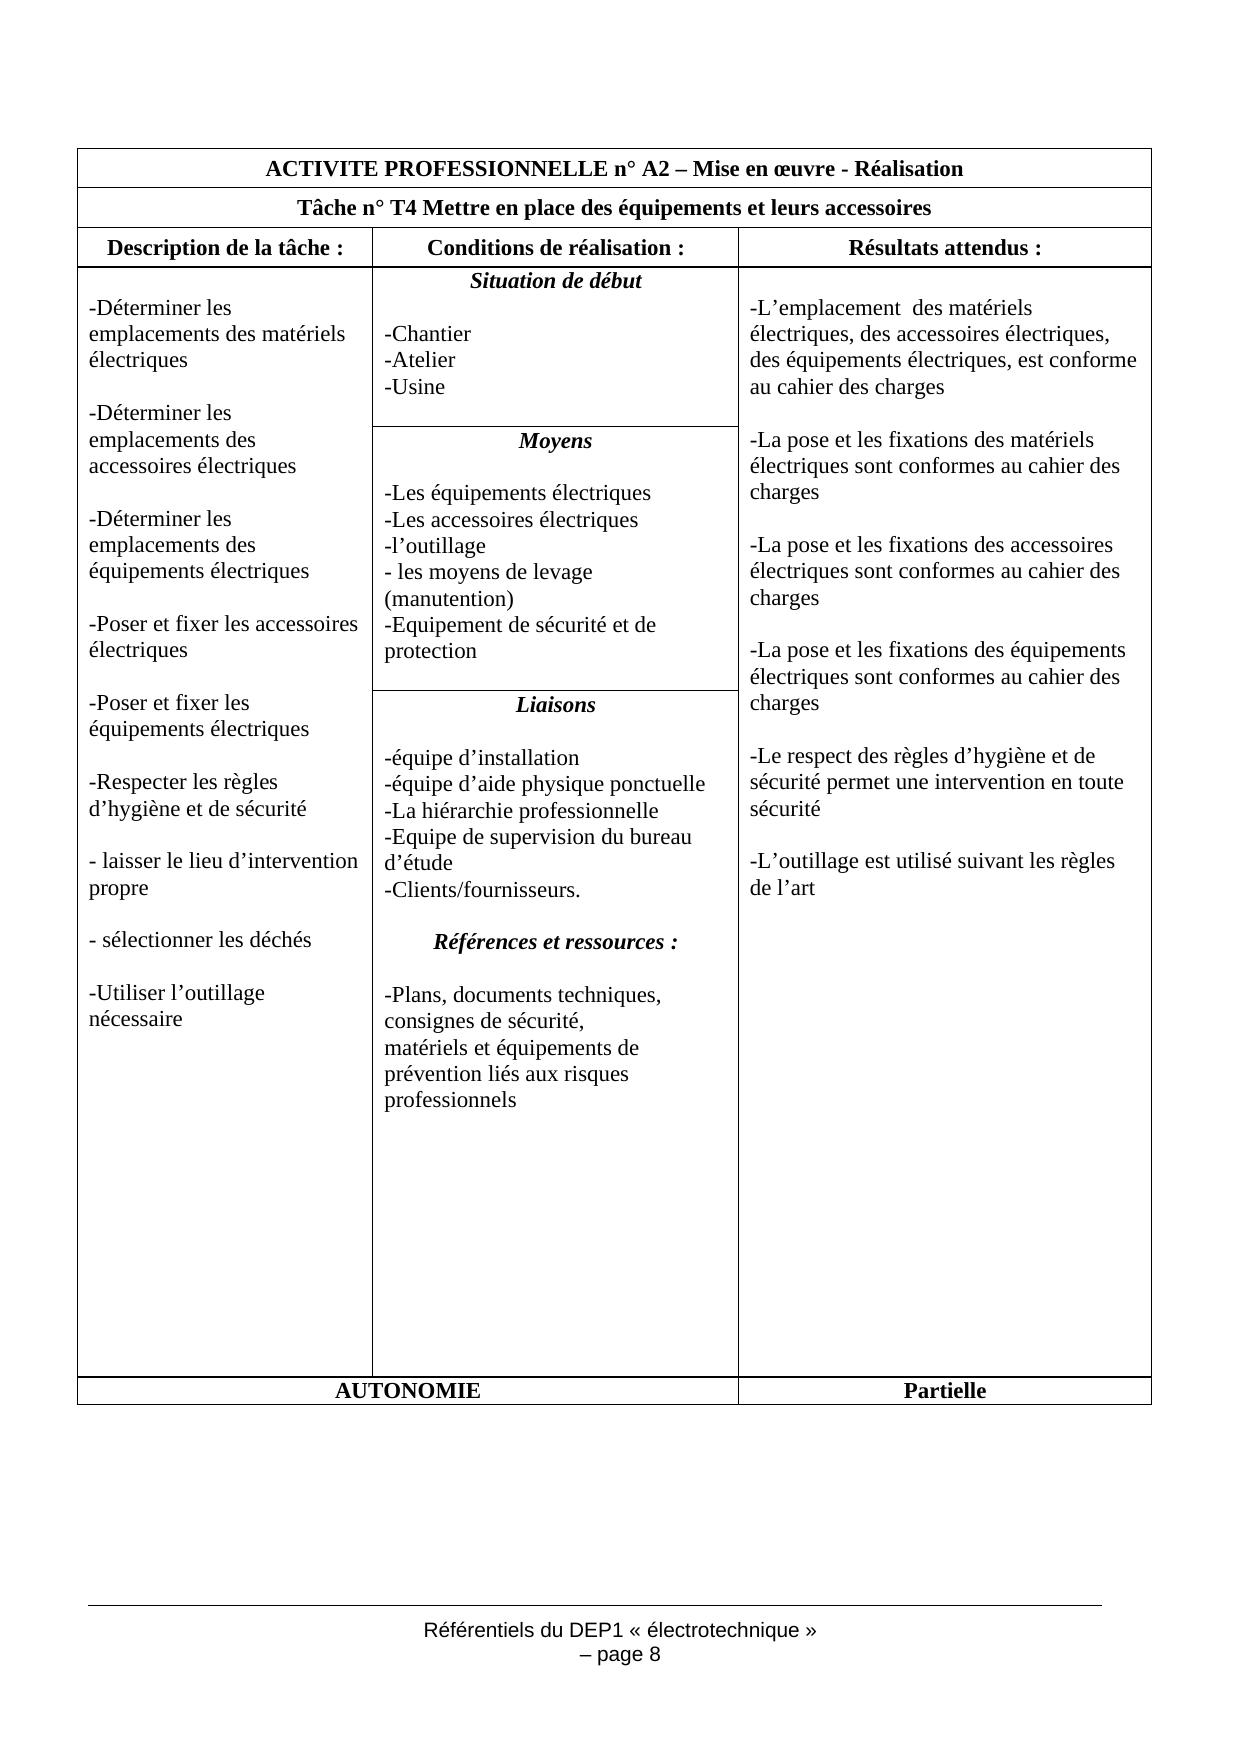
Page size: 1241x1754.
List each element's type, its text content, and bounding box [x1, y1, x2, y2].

table_cell Moyens -Les équipements électriques -Les accessoires électriques -l’outillage - les moyens de levage (manutention) -Equipement de sécurité et de protection [373, 427, 738, 690]
table_cell Résultats attendus : [739, 228, 1151, 266]
table_cell Situation de début -Chantier -Atelier -Usine [373, 268, 738, 426]
table_cell Partielle [739, 1378, 1151, 1404]
table_cell Description de la tâche : [78, 228, 372, 266]
table_cell -Déterminer les emplacements des matériels électriques -Déterminer les emplacements des accessoires électriques -Déterminer les emplacements des équipements électriques -Poser et fixer les accessoires électriques -Poser et fixer les équipements électriques -Respecter les règles d’hygiène et de sécurité - laisser le lieu d’intervention propre - sélectionner les déchés -Utiliser l’outillage nécessaire [78, 268, 372, 1376]
table_cell Tâche n° T4 Mettre en place des équipements et leurs accessoires [78, 188, 1151, 227]
table_header ACTIVITE PROFESSIONNELLE n° A2 – Mise en œuvre - Réalisation [78, 149, 1151, 187]
table_cell Conditions de réalisation : [373, 228, 738, 266]
table_cell Liaisons -équipe d’installation -équipe d’aide physique ponctuelle -La hiérarchie professionnelle -Equipe de supervision du bureau d’étude -Clients/fournisseurs. Références et ressources : -Plans, documents techniques, consignes de sécurité, matériels et équipements de prévention liés aux risques professionnels [373, 691, 738, 1376]
table_cell AUTONOMIE [78, 1378, 738, 1404]
table_cell -L’emplacement des matériels électriques, des accessoires électriques, des équipements électriques, est conforme au cahier des charges -La pose et les fixations des matériels électriques sont conformes au cahier des charges -La pose et les fixations des accessoires électriques sont conformes au cahier des charges -La pose et les fixations des équipements électriques sont conformes au cahier des charges -Le respect des règles d’hygiène et de sécurité permet une intervention en toute sécurité -L’outillage est utilisé suivant les règles de l’art [739, 268, 1151, 1376]
